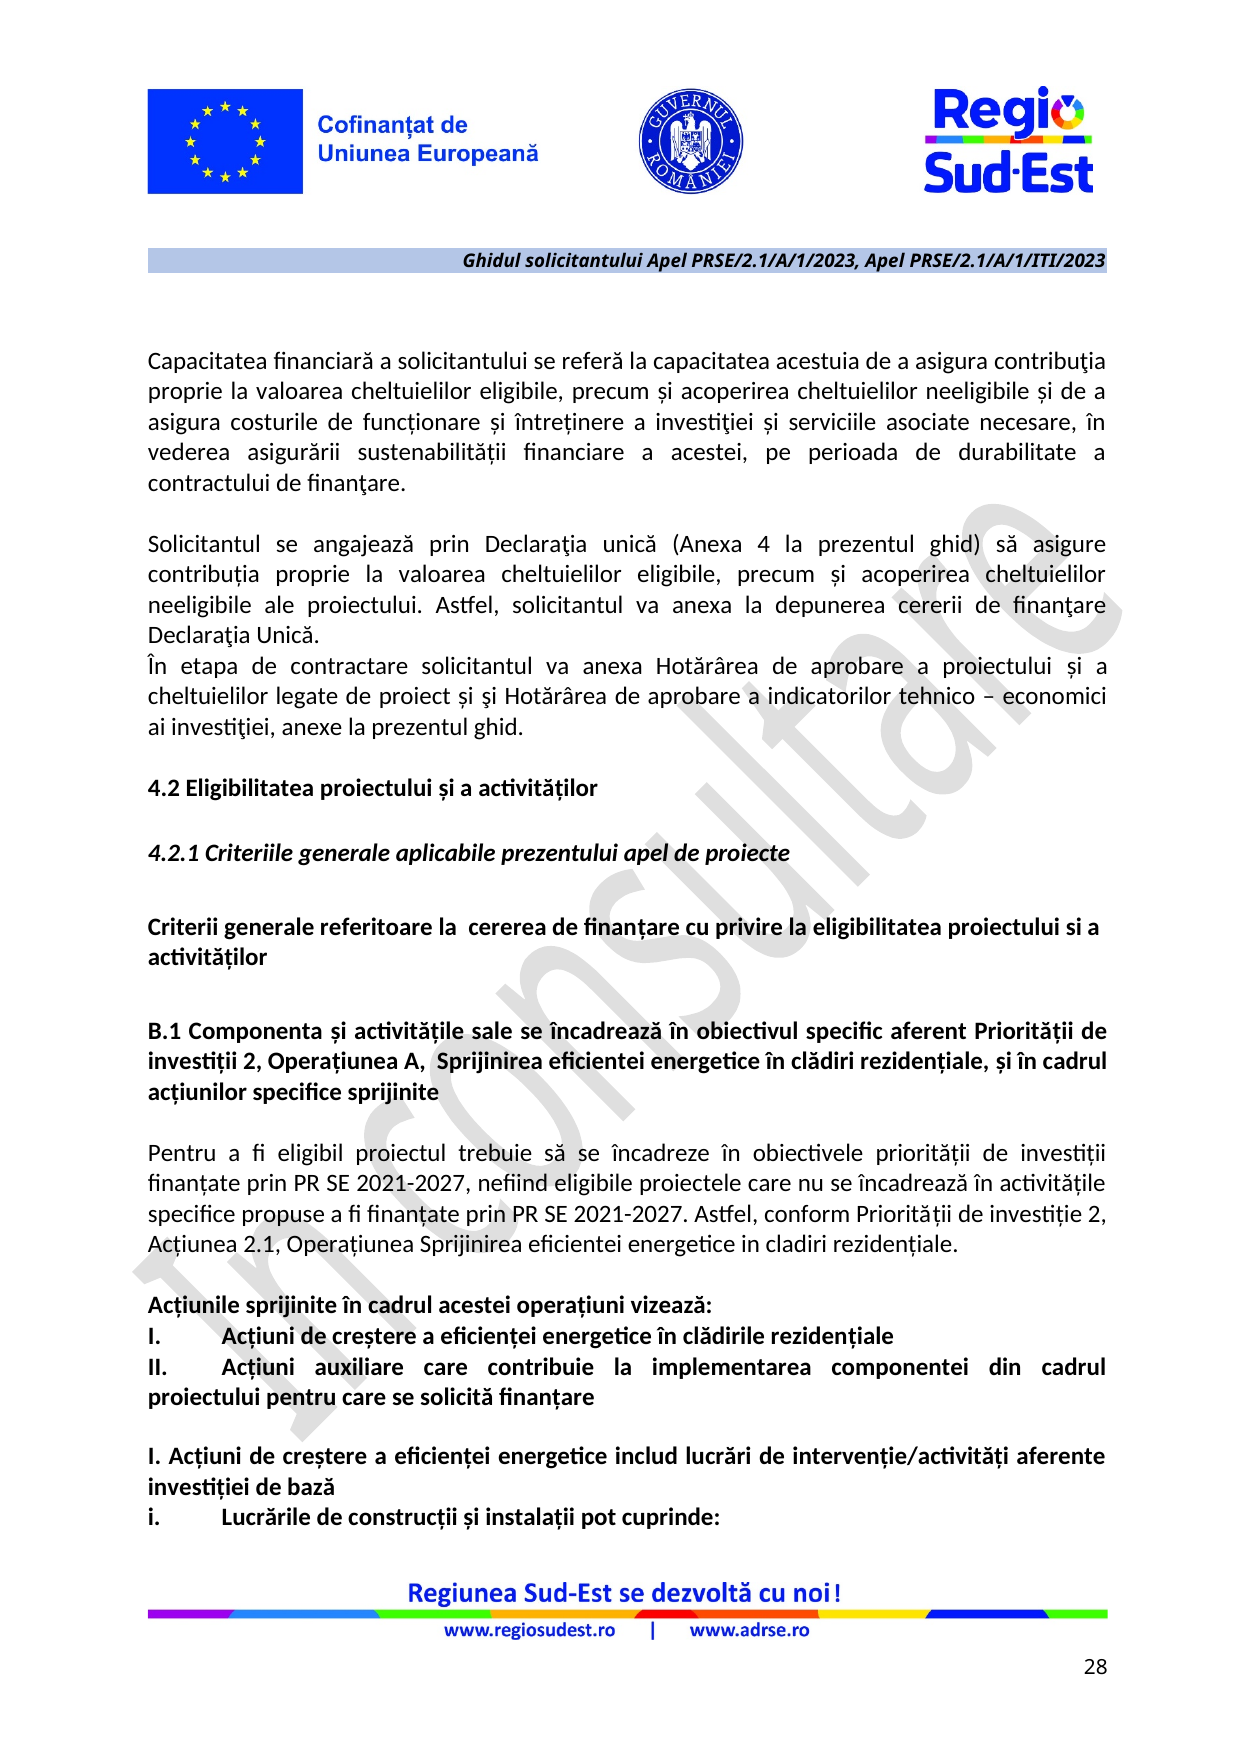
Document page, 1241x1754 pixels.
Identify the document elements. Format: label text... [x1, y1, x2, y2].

text Pentru a fi eligibil proiectul trebuie să se încadreze în obiectivele priorității de investiții finanțate prin PR SE 2021-2027, nefiind eligibile proiectele care nu se încadrează în activitățile specifice propuse a fi finanțate prin PR SE 2021-2027. Astfel, conform Priorităţii de investiţie 2, Acţiunea 2.1, Operațiunea Sprijinirea eficientei energetice in cladiri rezidențiale. [148, 1137, 1107, 1259]
text În etapa de contractare solicitantul va anexa Hotărârea de aprobare a proiectului şi a cheltuielilor legate de proiect și şi Hotărârea de aprobare a indicatorilor tehnico – economici ai investiţiei, anexe la prezentul ghid. [148, 650, 1107, 742]
text Solicitantul se angajează prin Declaraţia unică (Anexa 4 la prezentul ghid) să asigure contribuția proprie la valoarea cheltuielilor eligibile, precum și acoperirea cheltuielilor neeligibile ale proiectului. Astfel, solicitantul va anexa la depunerea cererii de finanţare Declaraţia Unică. [148, 528, 1107, 650]
text I. Acțiuni de creștere a eficienței energetice în clădirile rezidenţiale [148, 1320, 1107, 1351]
text 4.2 Eligibilitatea proiectului şi a activităţilor [148, 772, 1107, 803]
text Acțiunile sprijinite în cadrul acestei operațiuni vizează: [148, 1289, 1107, 1320]
picture [147, 1582, 1108, 1640]
picture [147, 86, 1093, 195]
text II. Acțiuni auxiliare care contribuie la implementarea componentei din cadrul proiectului pentru care se solicită finanțare [148, 1351, 1107, 1412]
text B.1 Componenta şi activităţile sale se încadrează în obiectivul specific aferent Priorităţii de investiţii 2, Operaţiunea A, Sprijinirea eficientei energetice în clădiri rezidențiale, şi în cadrul acţiunilor specifice sprijinite [148, 1015, 1107, 1106]
subtitle 4.2.1 Criteriile generale aplicabile prezentului apel de proiecte [148, 837, 1107, 868]
text Capacitatea financiară a solicitantului se referă la capacitatea acestuia de a asigura contribuţia proprie la valoarea cheltuielilor eligibile, precum și acoperirea cheltuielilor neeligibile și de a asigura costurile de funcționare și întreținere a investiţiei și serviciile asociate necesare, în vederea asigurării sustenabilității financiare a acestei, pe perioada de durabilitate a contractului de finanţare. [148, 345, 1107, 497]
text I. Acțiuni de creștere a eficienței energetice includ lucrări de intervenție/activități aferente investiției de bază [148, 1440, 1107, 1501]
text i. Lucrările de construcții și instalații pot cuprinde: [148, 1501, 1107, 1532]
text Criterii generale referitoare la cererea de finanţare cu privire la eligibilitatea proiectului si a activităţilor [148, 911, 1107, 972]
